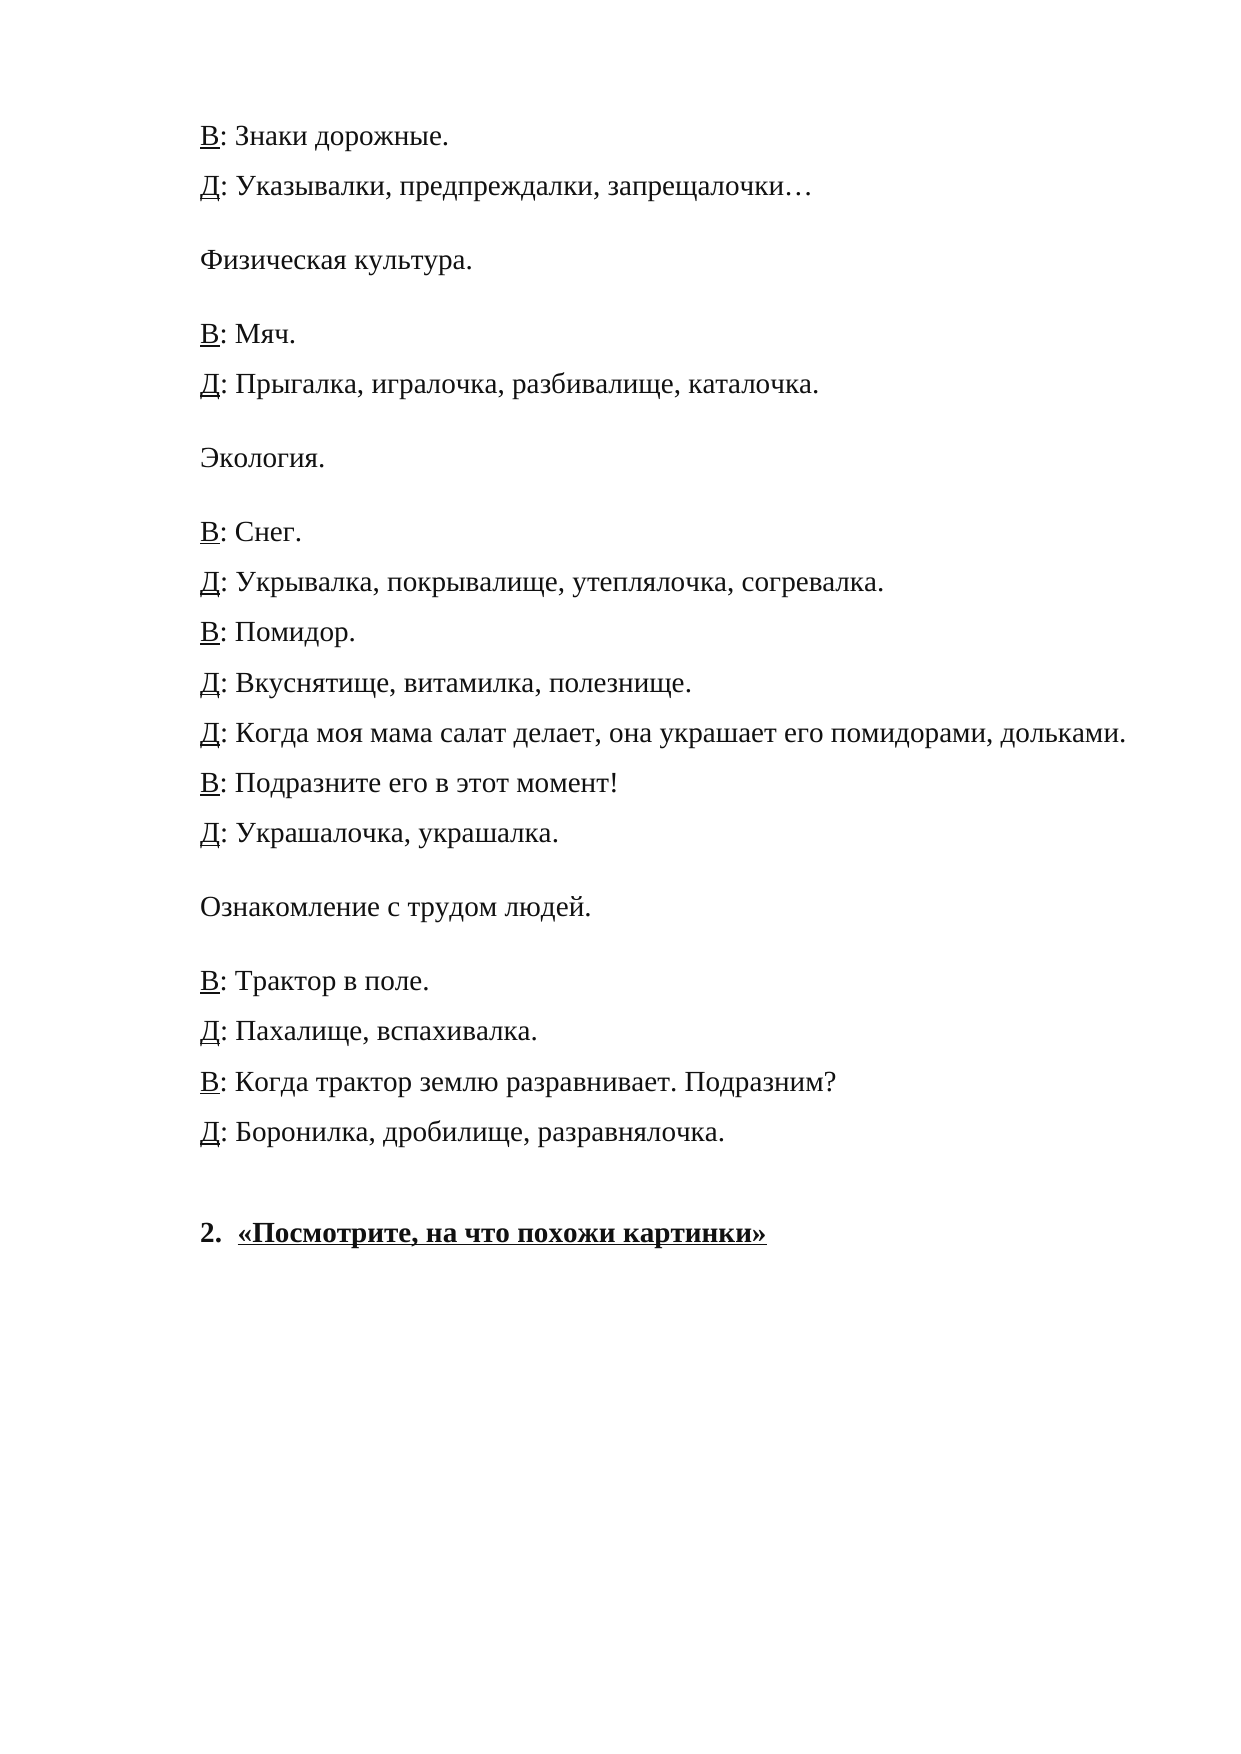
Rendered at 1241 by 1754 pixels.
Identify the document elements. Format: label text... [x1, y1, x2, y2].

text В: Когда трактор землю разравнивает. Подразним? [162, 1064, 1152, 1097]
text Д: Вкуснятище, витамилка, полезнище. [162, 665, 1152, 698]
text В: Помидор. [162, 614, 1152, 648]
text Экология. [162, 440, 1152, 473]
text Физическая культура. [162, 242, 1152, 276]
text Ознакомление с трудом людей. [162, 889, 1152, 923]
text В: Знаки дорожные. [162, 118, 1152, 152]
text Д: Боронилка, дробилище, разравнялочка. [162, 1114, 1152, 1148]
text Д: Украшалочка, украшалка. [162, 816, 1152, 849]
text Д: Укрывалка, покрывалище, утеплялочка, согревалка. [162, 564, 1152, 598]
text В: Снег. [162, 514, 1152, 547]
text В: Трактор в поле. [162, 963, 1152, 997]
text Д: Пахалище, вспахивалка. [162, 1013, 1152, 1047]
text В: Мяч. [162, 316, 1152, 349]
text Д: Прыгалка, игралочка, разбивалище, каталочка. [162, 366, 1152, 400]
list «Посмотрите, на что похожи картинки» [200, 1215, 1152, 1248]
text Д: Указывалки, предпреждалки, запрещалочки… [162, 168, 1152, 202]
text Д: Когда моя мама салат делает, она украшает его помидорами, дольками. [162, 715, 1152, 748]
text В: Подразните его в этот момент! [162, 765, 1152, 799]
